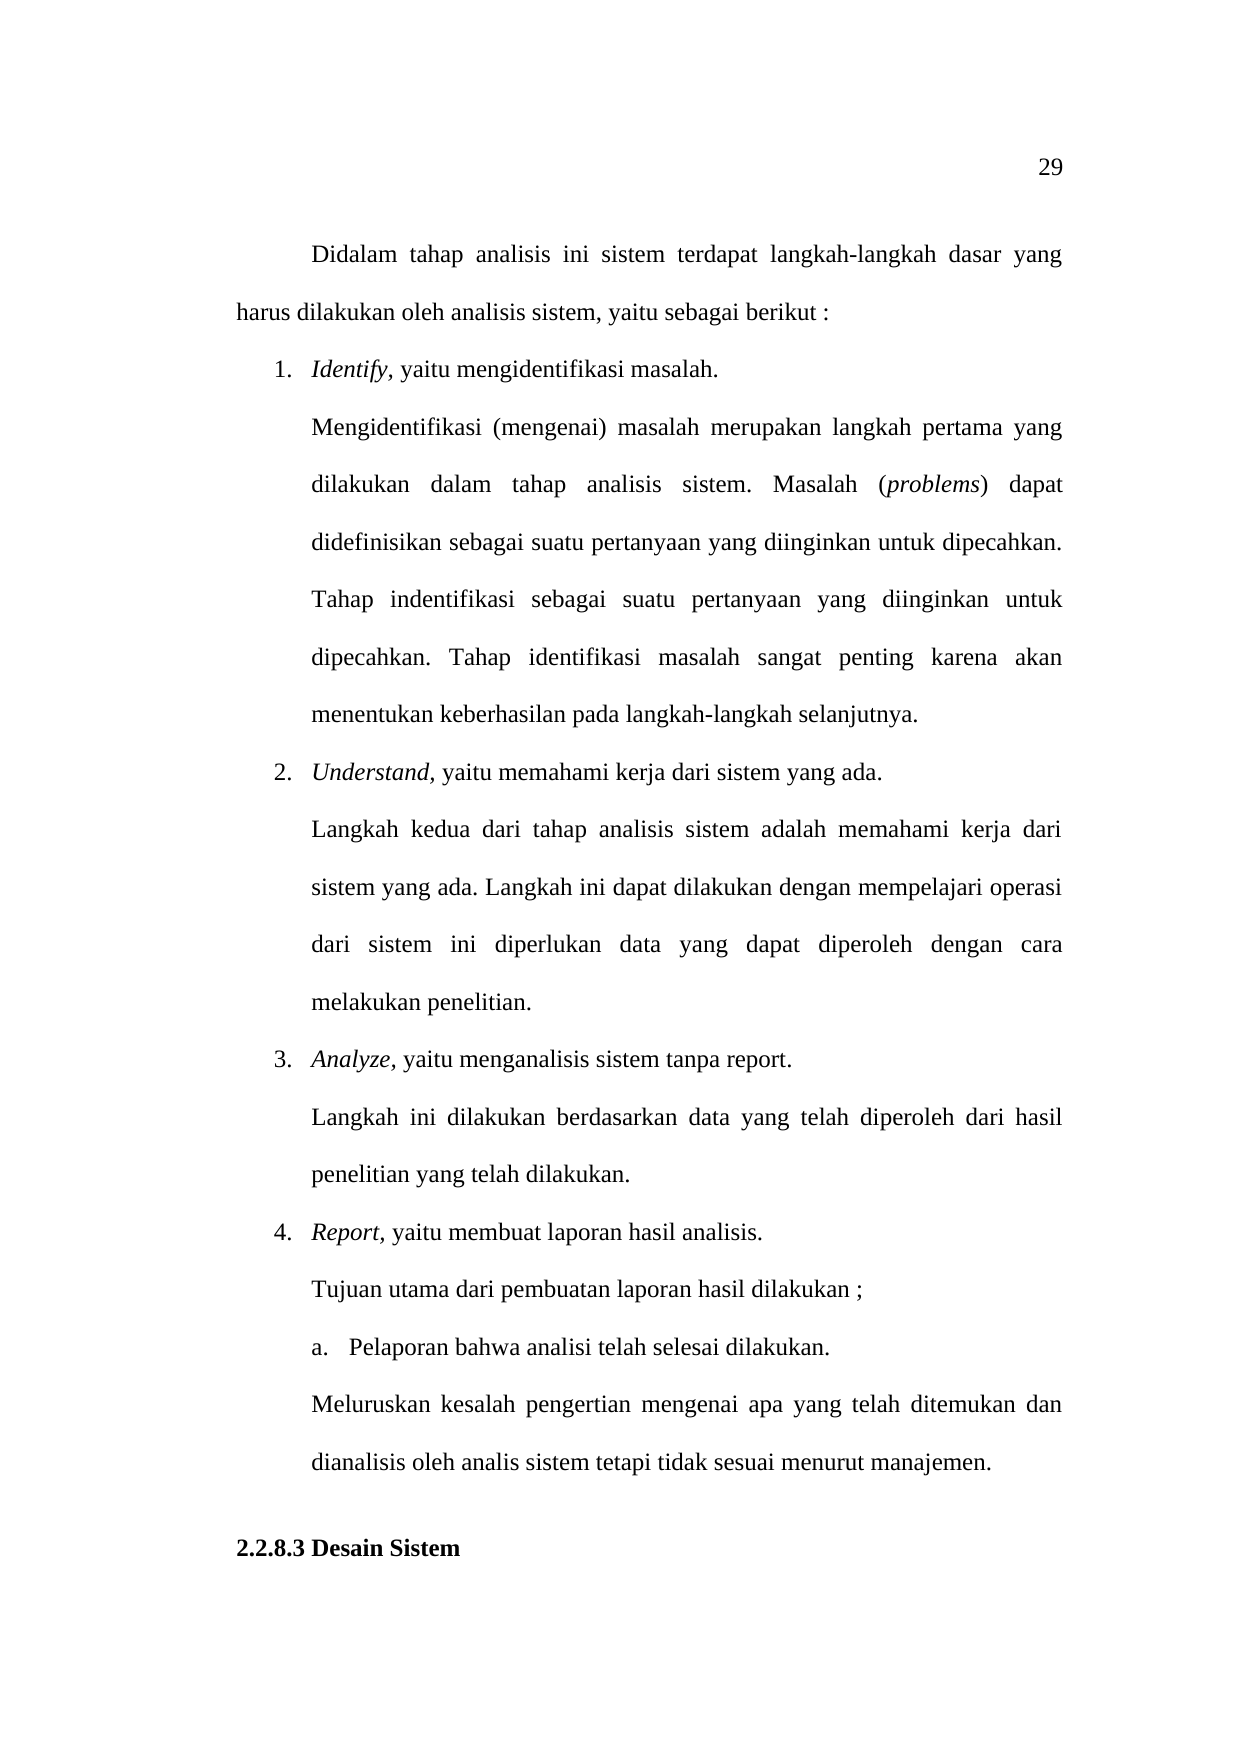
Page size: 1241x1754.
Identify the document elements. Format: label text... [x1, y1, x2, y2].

text Langkah ini dilakukan berdasarkan data yang telah diperoleh dari hasil penelitian yang telah dilakukan. [311, 1102, 1063, 1188]
text Meluruskan kesalah pengertian mengenai apa yang telah ditemukan dan dianalisis oleh analis sistem tetapi tidak sesuai menurut manajemen. [311, 1389, 1063, 1475]
text Mengidentifikasi (mengenai) masalah merupakan langkah pertama yang dilakukan dalam tahap analisis sistem. Masalah (problems) dapat didefinisikan sebagai suatu pertanyaan yang diinginkan untuk dipecahkan. Tahap indentifikasi sebagai suatu pertanyaan yang diinginkan untuk dipecahkan. Tahap identifikasi masalah sangat penting karena akan menentukan keberhasilan pada langkah-langkah selanjutnya. [311, 412, 1063, 728]
text Tujuan utama dari pembuatan laporan hasil dilakukan ; [311, 1274, 1063, 1303]
text Didalam tahap analisis ini sistem terdapat langkah-langkah dasar yang harus dilakukan oleh analisis sistem, yaitu sebagai berikut : [236, 239, 1063, 325]
text 2.2.8.3 Desain Sistem [236, 1533, 1063, 1562]
list Analyze, yaitu menganalisis sistem tanpa report. [236, 1044, 1063, 1073]
list Report, yaitu membuat laporan hasil analisis. [236, 1217, 1063, 1245]
list Understand, yaitu memahami kerja dari sistem yang ada. [236, 757, 1063, 785]
text Langkah kedua dari tahap analisis sistem adalah memahami kerja dari sistem yang ada. Langkah ini dapat dilakukan dengan mempelajari operasi dari sistem ini diperlukan data yang dapat diperoleh dengan cara melakukan penelitian. [311, 814, 1063, 1015]
list Pelaporan bahwa analisi telah selesai dilakukan. [236, 1332, 1063, 1360]
list Identify, yaitu mengidentifikasi masalah. [236, 354, 1063, 383]
